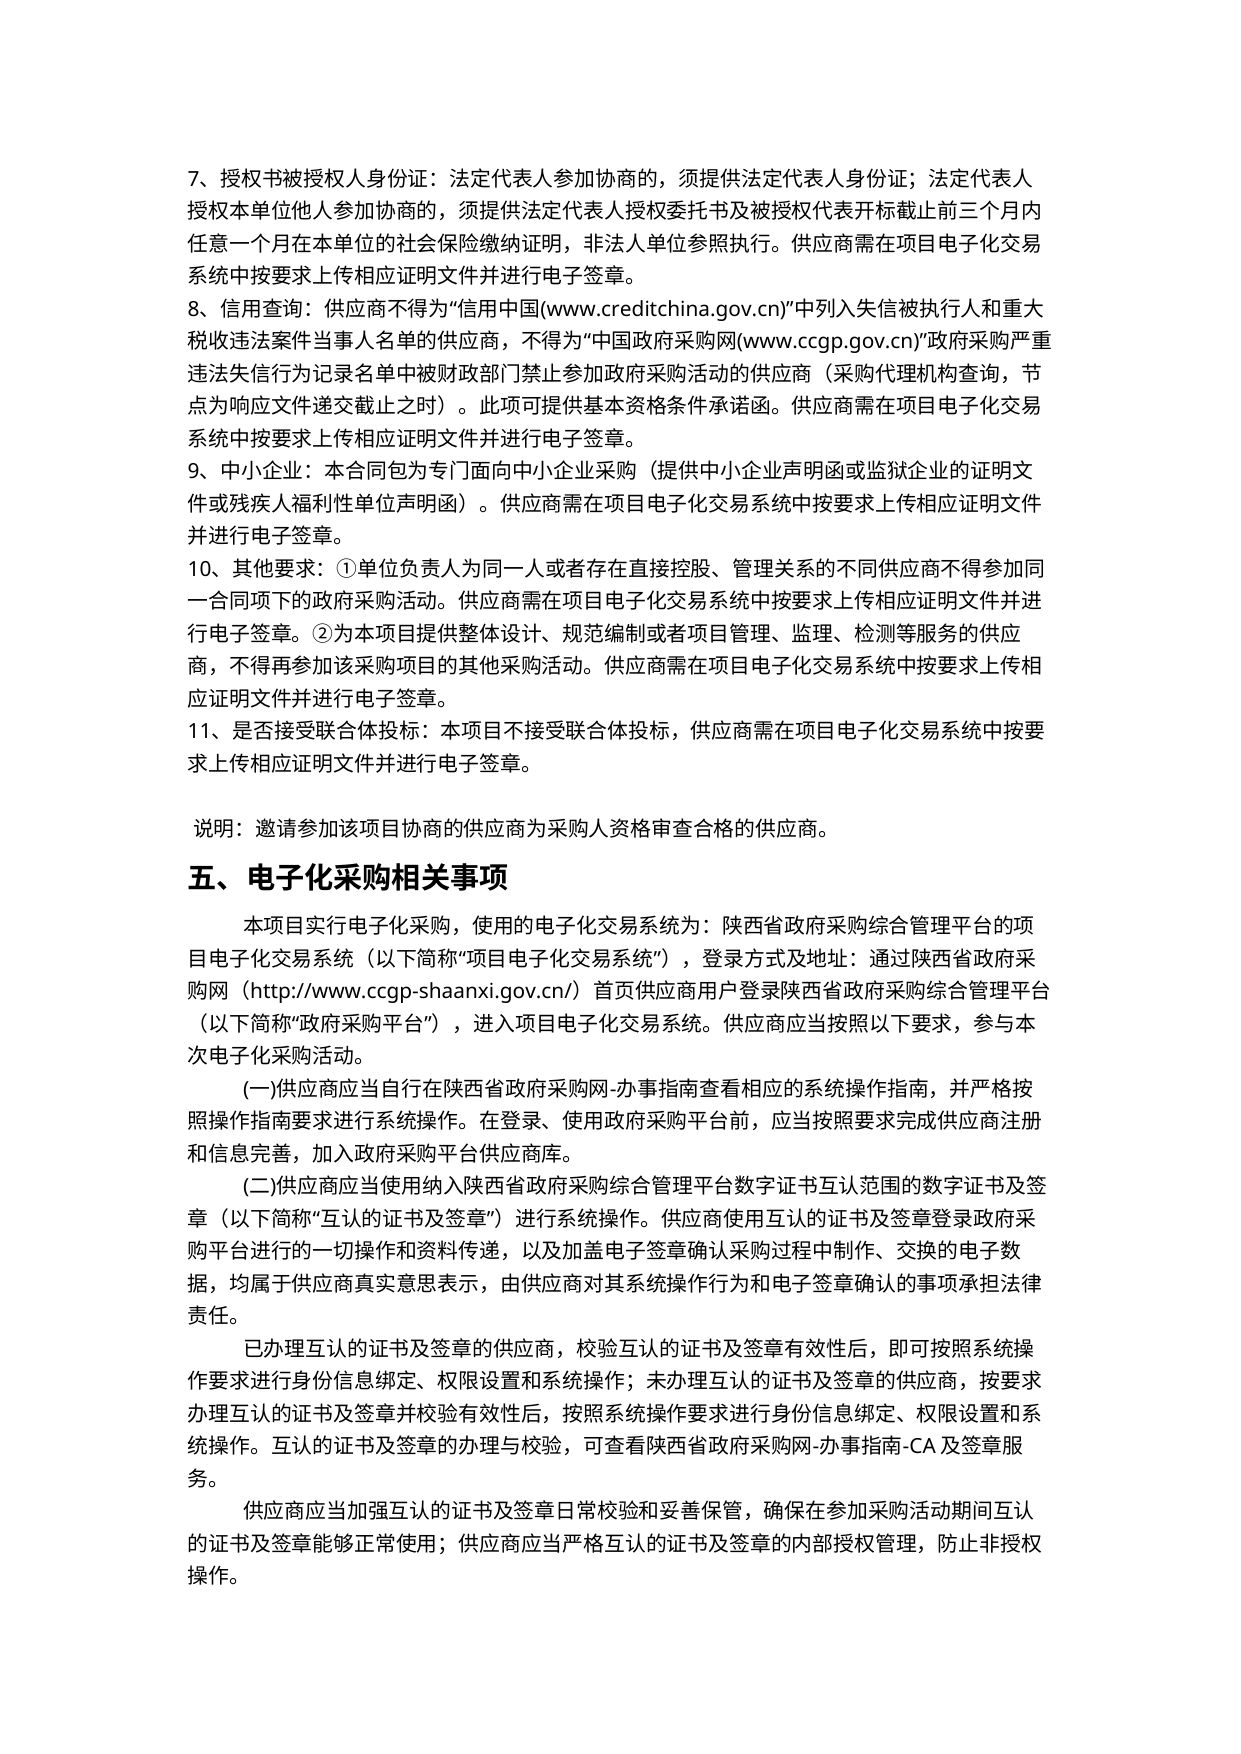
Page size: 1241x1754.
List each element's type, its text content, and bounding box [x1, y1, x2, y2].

text 8、信用查询：供应商不得为“信用中国(www.creditchina.gov.cn)”中列入失信被执行人和重大税收违法案件当事人名单的供应商，不得为“中国政府采购网(www.ccgp.gov.cn)”政府采购严重违法失信行为记录名单中被财政部门禁止参加政府采购活动的供应商（采购代理机构查询，节点为响应文件递交截止之时）。此项可提供基本资格条件承诺函。供应商需在项目电子化交易系统中按要求上传相应证明文件并进行电子签章。 [187, 292, 1053, 454]
text (二)供应商应当使用纳入陕西省政府采购综合管理平台数字证书互认范围的数字证书及签章（以下简称“互认的证书及签章”）进行系统操作。供应商使用互认的证书及签章登录政府采购平台进行的一切操作和资料传递，以及加盖电子签章确认采购过程中制作、交换的电子数据，均属于供应商真实意思表示，由供应商对其系统操作行为和电子签章确认的事项承担法律责任。 [187, 1169, 1053, 1332]
text 7、授权书被授权人身份证：法定代表人参加协商的，须提供法定代表人身份证；法定代表人授权本单位他人参加协商的，须提供法定代表人授权委托书及被授权代表开标截止前三个月内任意一个月在本单位的社会保险缴纳证明，非法人单位参照执行。供应商需在项目电子化交易系统中按要求上传相应证明文件并进行电子签章。 [187, 162, 1053, 292]
text 供应商应当加强互认的证书及签章日常校验和妥善保管，确保在参加采购活动期间互认的证书及签章能够正常使用；供应商应当严格互认的证书及签章的内部授权管理，防止非授权操作。 [187, 1494, 1053, 1592]
text 已办理互认的证书及签章的供应商，校验互认的证书及签章有效性后，即可按照系统操作要求进行身份信息绑定、权限设置和系统操作；未办理互认的证书及签章的供应商，按要求办理互认的证书及签章并校验有效性后，按照系统操作要求进行身份信息绑定、权限设置和系统操作。互认的证书及签章的办理与校验，可查看陕西省政府采购网-办事指南-CA及签章服务。 [187, 1332, 1053, 1494]
text 10、其他要求：①单位负责人为同一人或者存在直接控股、管理关系的不同供应商不得参加同一合同项下的政府采购活动。供应商需在项目电子化交易系统中按要求上传相应证明文件并进行电子签章。②为本项目提供整体设计、规范编制或者项目管理、监理、检测等服务的供应商，不得再参加该采购项目的其他采购活动。供应商需在项目电子化交易系统中按要求上传相应证明文件并进行电子签章。 [187, 552, 1053, 714]
text 本项目实行电子化采购，使用的电子化交易系统为：陕西省政府采购综合管理平台的项目电子化交易系统（以下简称“项目电子化交易系统”），登录方式及地址：通过陕西省政府采购网（http://www.ccgp-shaanxi.gov.cn/）首页供应商用户登录陕西省政府采购综合管理平台（以下简称“政府采购平台”），进入项目电子化交易系统。供应商应当按照以下要求，参与本次电子化采购活动。 [187, 909, 1053, 1072]
text (一)供应商应当自行在陕西省政府采购网-办事指南查看相应的系统操作指南，并严格按照操作指南要求进行系统操作。在登录、使用政府采购平台前，应当按照要求完成供应商注册和信息完善，加入政府采购平台供应商库。 [187, 1072, 1053, 1169]
text 11、是否接受联合体投标：本项目不接受联合体投标，供应商需在项目电子化交易系统中按要求上传相应证明文件并进行电子签章。 [187, 714, 1053, 779]
text 五、电子化采购相关事项 [187, 844, 1053, 909]
text 说明：邀请参加该项目协商的供应商为采购人资格审查合格的供应商。 [187, 779, 1053, 844]
text 9、中小企业：本合同包为专门面向中小企业采购（提供中小企业声明函或监狱企业的证明文件或残疾人福利性单位声明函）。供应商需在项目电子化交易系统中按要求上传相应证明文件并进行电子签章。 [187, 454, 1053, 552]
